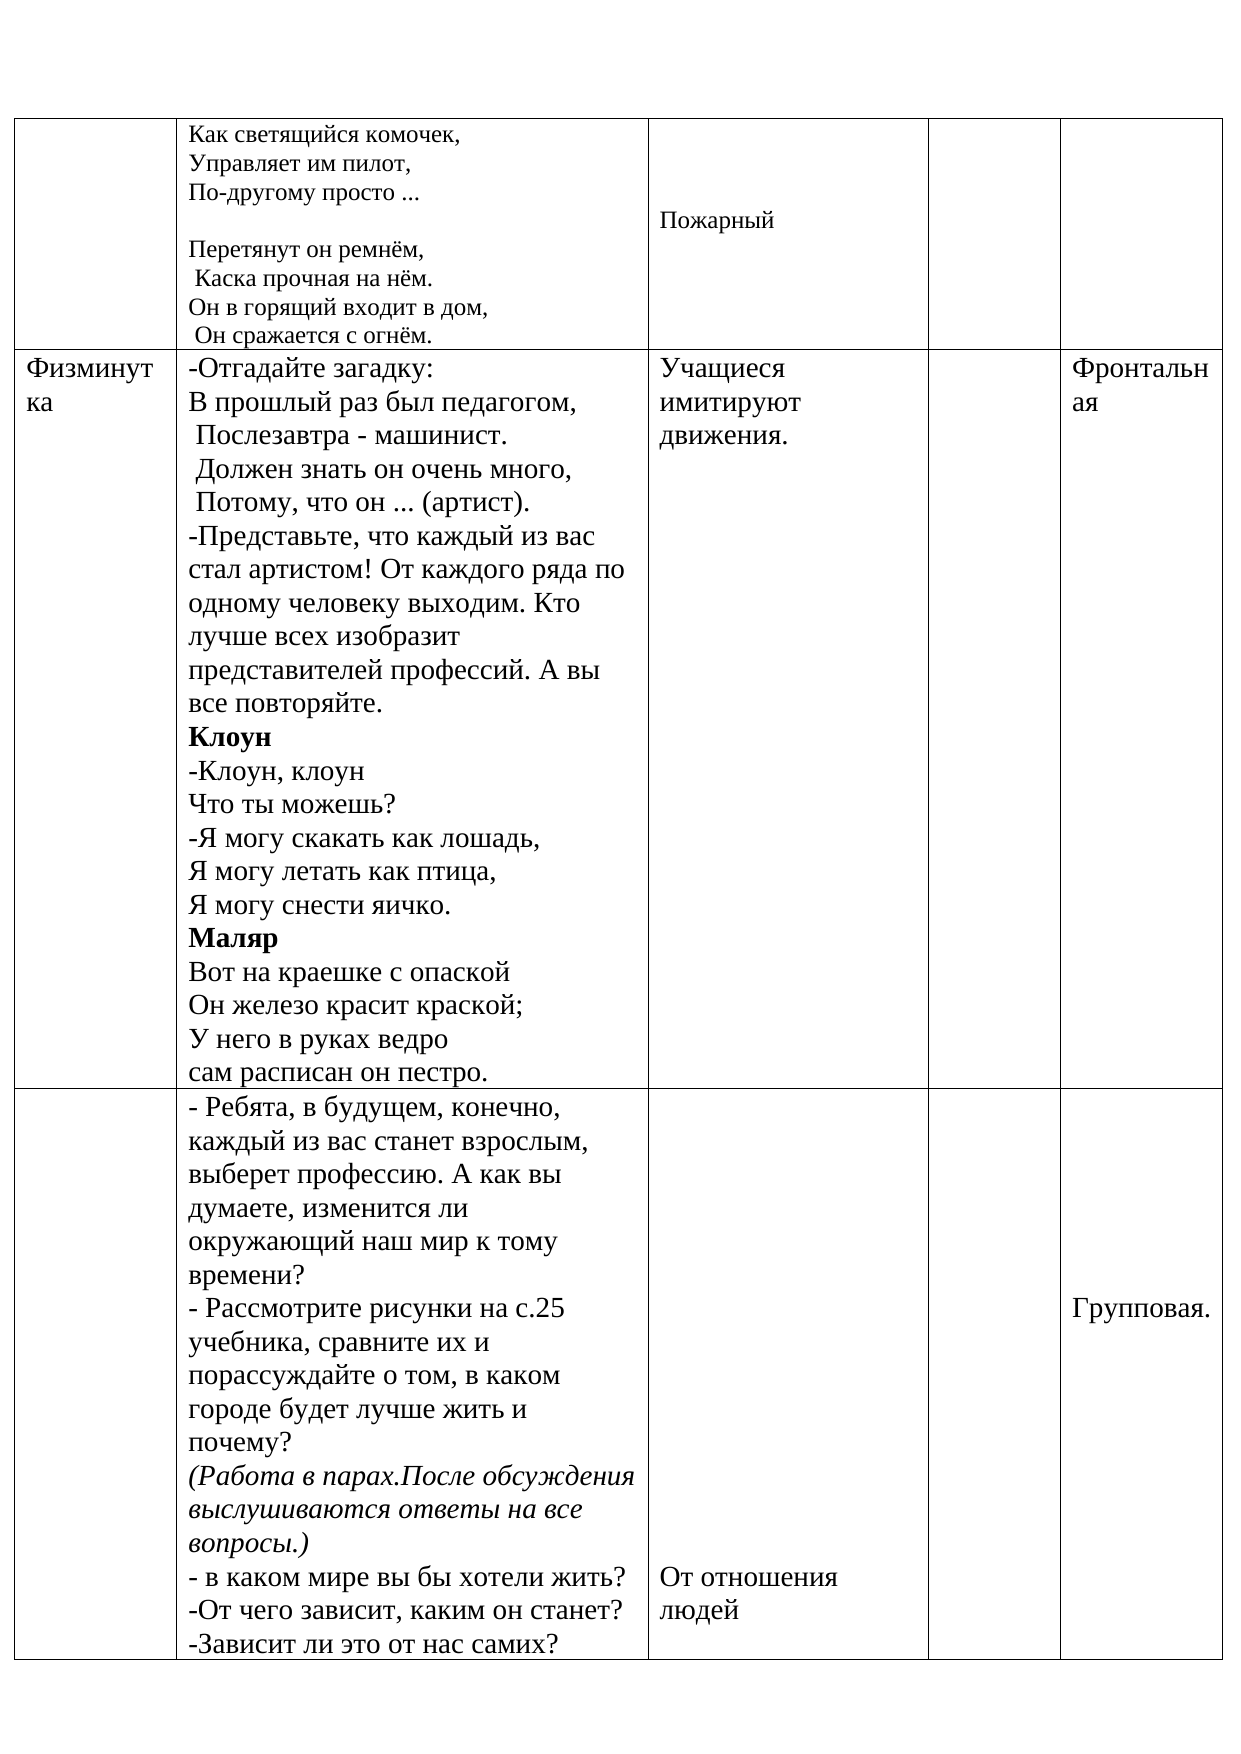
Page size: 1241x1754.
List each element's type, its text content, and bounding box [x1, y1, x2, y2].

table_cell От отношения людей [649, 1089, 928, 1659]
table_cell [177, 1089, 648, 1659]
table_cell -Отгадайте загадку: В прошлый раз был педагогом, Послезавтра - машинист. Должен знать он очень много, Потому, что он ... (артист). -Представьте, что каждый из вас стал артистом! От каждого ряда по одному человеку выходим. Кто лучше всех изобразит представителей профессий. А вы все повторяйте. Клоун -Клоун, клоун Что ты можешь? -Я могу скакать как лошадь, Я могу летать как птица, Я могу снести яичко. Маляр Вот на краешке с опаской Он железо красит краской; У него в руках ведро сам расписан он пестро. [177, 350, 648, 1088]
table_cell Учащиеся имитируют движения. [649, 350, 928, 1088]
table_cell Групповая. [1061, 1089, 1222, 1659]
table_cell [649, 119, 928, 349]
table_cell [929, 1089, 1060, 1659]
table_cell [177, 119, 648, 349]
table_cell Физминутка [15, 350, 176, 1088]
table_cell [1061, 119, 1222, 349]
table_cell [929, 119, 1060, 349]
table_cell Фронтальная [1061, 350, 1222, 1088]
table_cell [15, 1089, 176, 1659]
table_cell [15, 119, 176, 349]
table_cell [929, 350, 1060, 1088]
